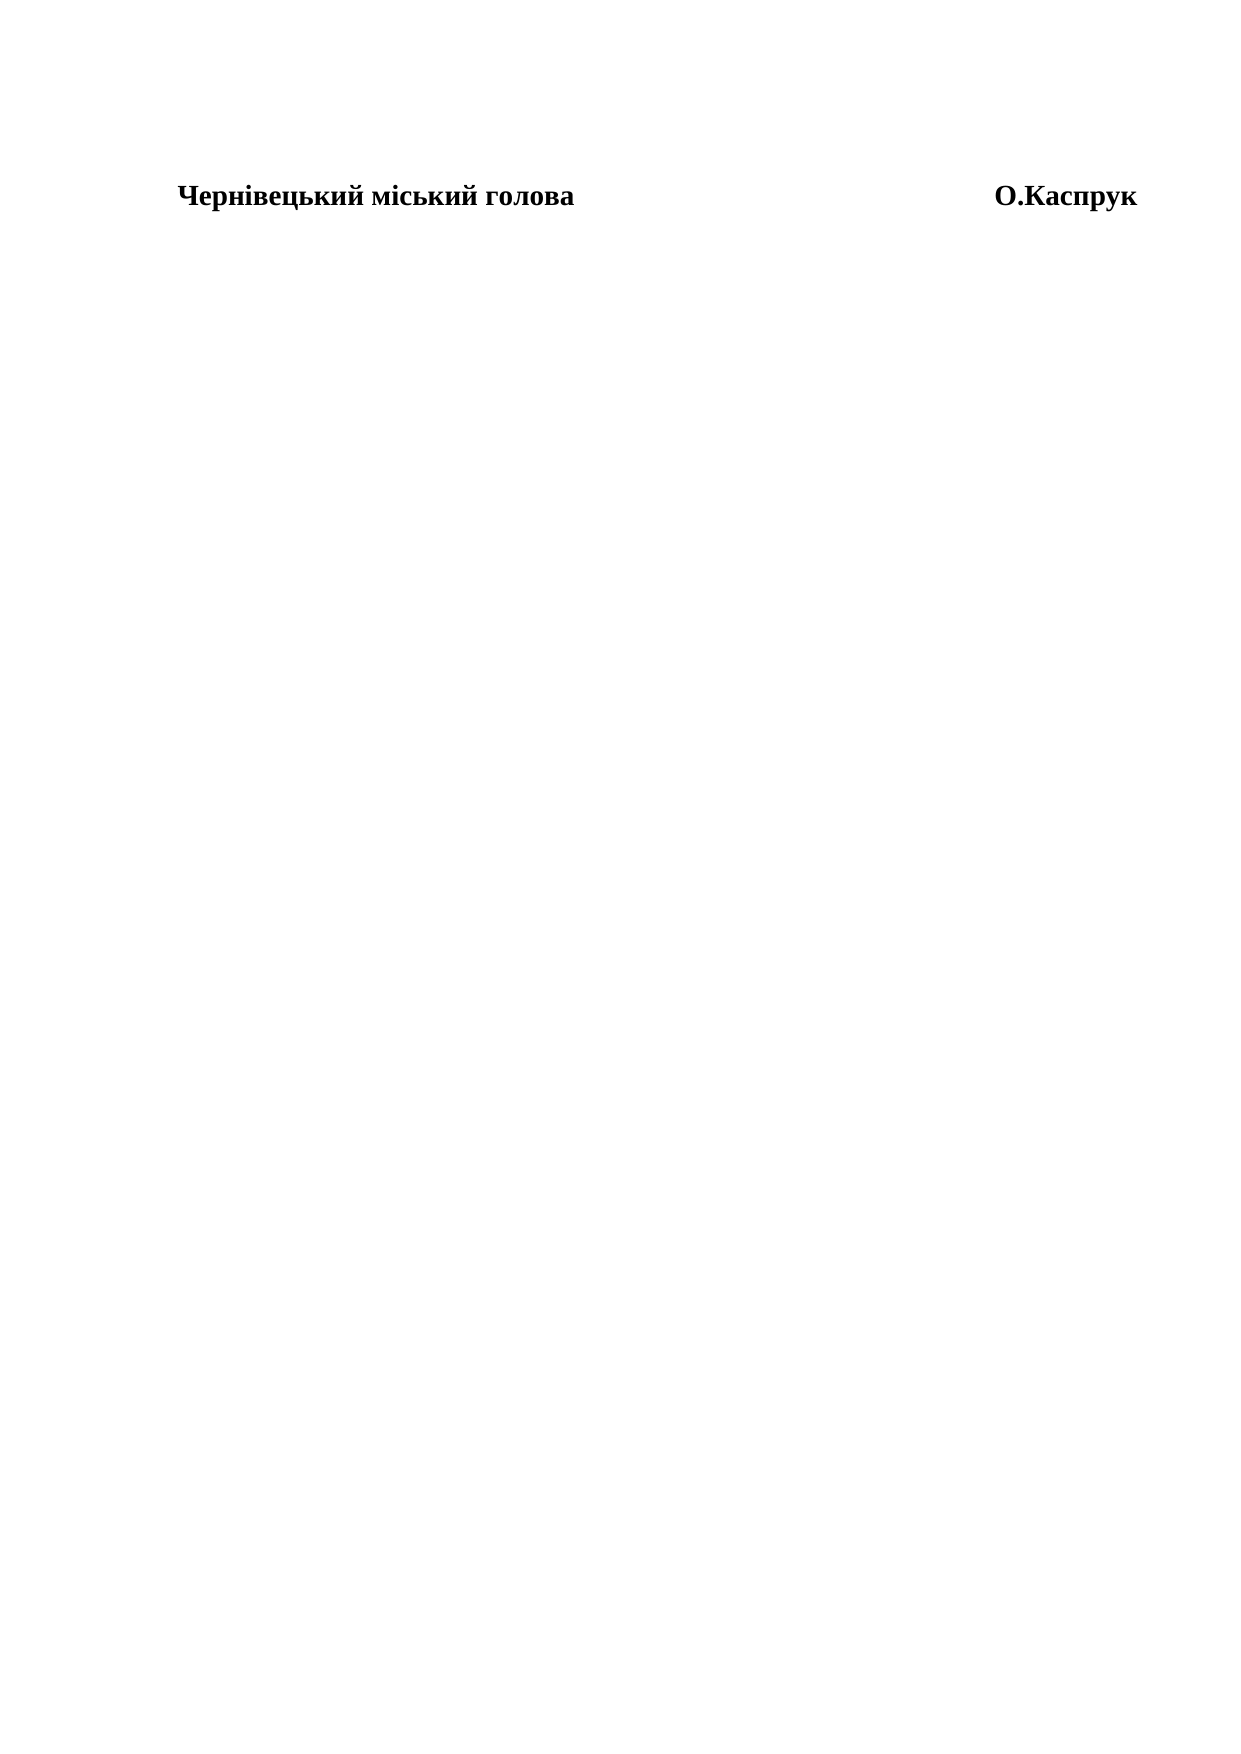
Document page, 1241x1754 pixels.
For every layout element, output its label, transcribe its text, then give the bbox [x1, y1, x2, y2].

text Чернівецький міський голова О.Каспрук [177, 107, 1152, 211]
